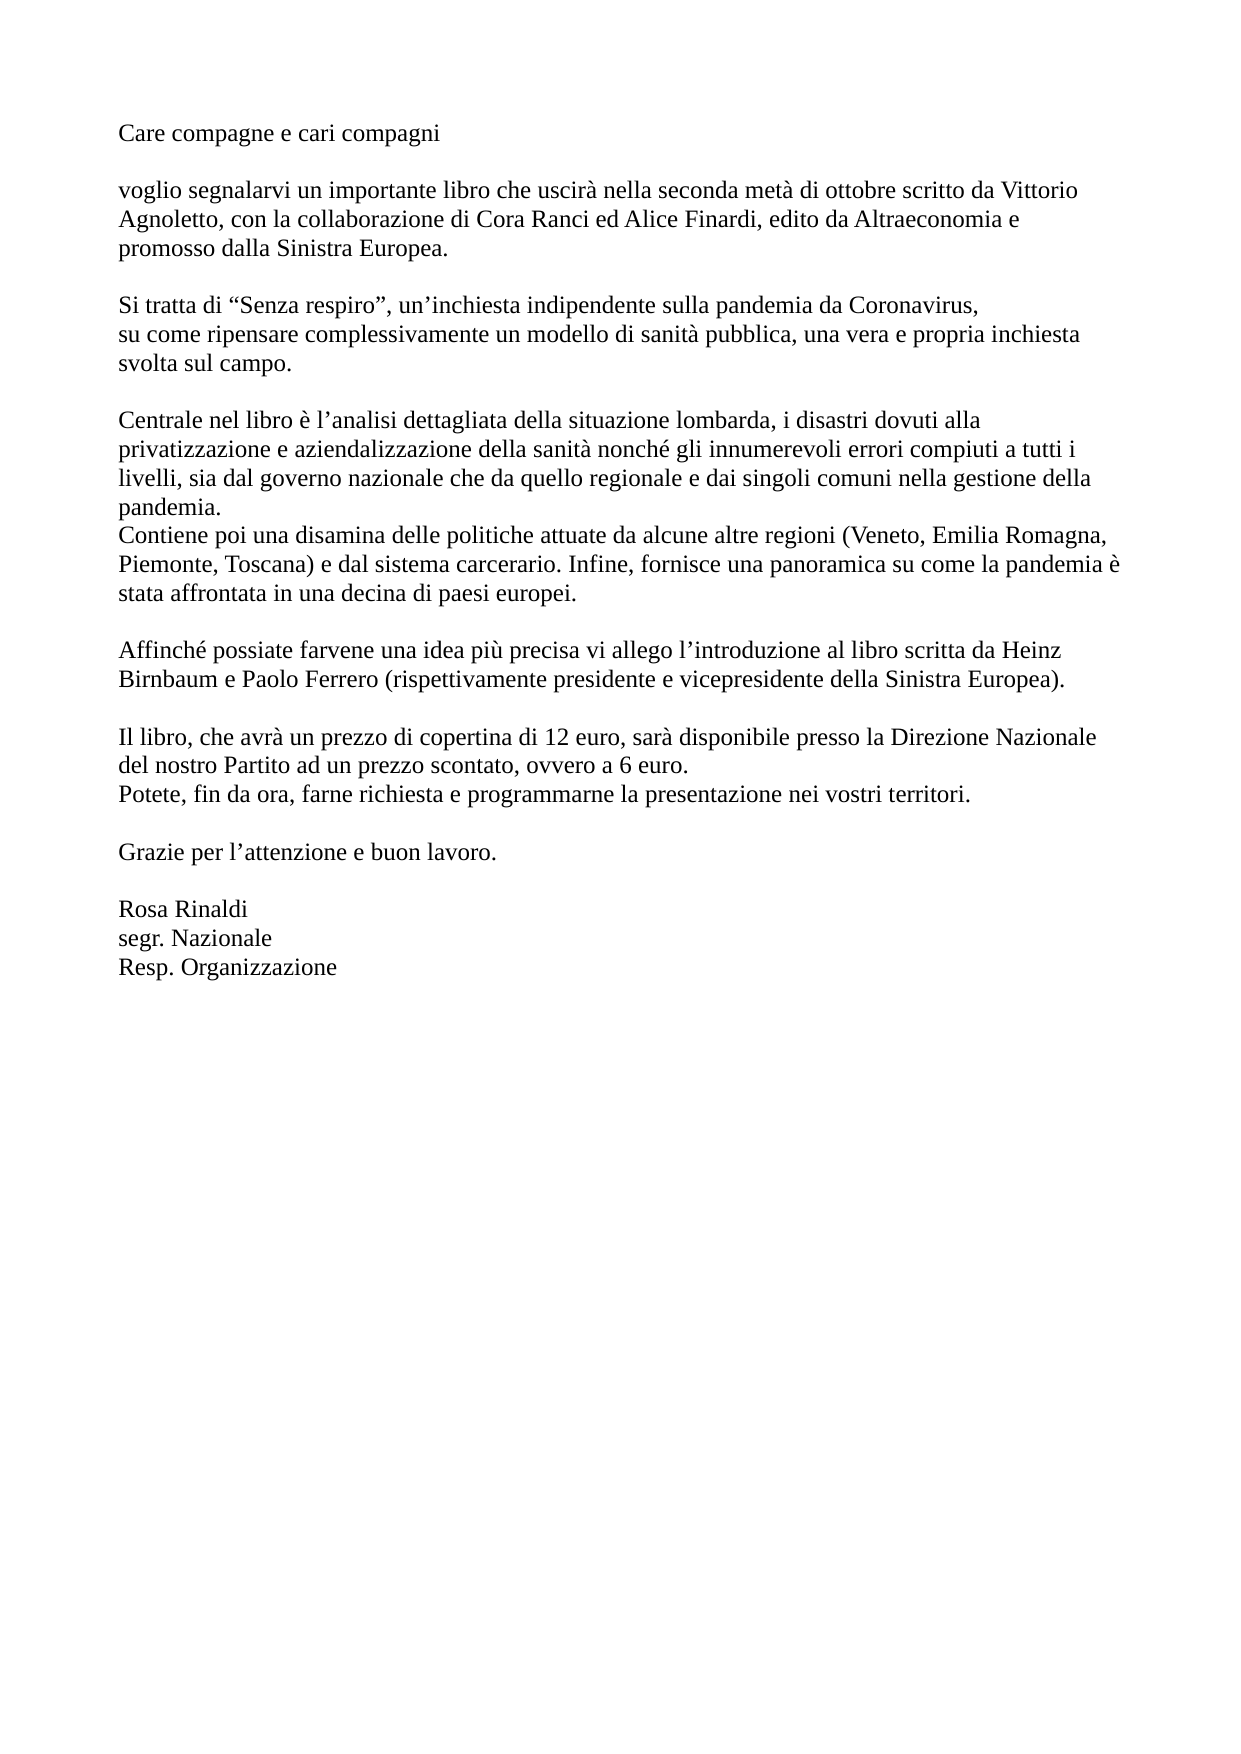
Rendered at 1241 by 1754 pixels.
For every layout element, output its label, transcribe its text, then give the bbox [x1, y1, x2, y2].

text Si tratta di “Senza respiro”, un’inchiesta indipendente sulla pandemia da Coronavirus, [118, 291, 1122, 319]
text Centrale nel libro è l’analisi dettagliata della situazione lombarda, i disastri dovuti alla privatizzazione e aziendalizzazione della sanità nonché gli innumerevoli errori compiuti a tutti i livelli, sia dal governo nazionale che da quello regionale e dai singoli comuni nella gestione della pandemia. [118, 406, 1122, 521]
text voglio segnalarvi un importante libro che uscirà nella seconda metà di ottobre scritto da Vittorio Agnoletto, con la collaborazione di Cora Ranci ed Alice Finardi, edito da Altraeconomia e promosso dalla Sinistra Europea. [118, 176, 1122, 262]
text Il libro, che avrà un prezzo di copertina di 12 euro, sarà disponibile presso la Direzione Nazionale del nostro Partito ad un prezzo scontato, ovvero a 6 euro. [118, 722, 1122, 779]
text Resp. Organizzazione [118, 952, 1122, 981]
text su come ripensare complessivamente un modello di sanità pubblica, una vera e propria inchiesta svolta sul campo. [118, 319, 1122, 377]
text Affinché possiate farvene una idea più precisa vi allego l’introduzione al libro scritta da Heinz Birnbaum e Paolo Ferrero (rispettivamente presidente e vicepresidente della Sinistra Europea). [118, 636, 1122, 693]
text Care compagne e cari compagni [118, 118, 1122, 147]
text Rosa Rinaldi [118, 894, 1122, 923]
text Contiene poi una disamina delle politiche attuate da alcune altre regioni (Veneto, Emilia Romagna, Piemonte, Toscana) e dal sistema carcerario. Infine, fornisce una panoramica su come la pandemia è stata affrontata in una decina di paesi europei. [118, 521, 1122, 607]
text segr. Nazionale [118, 923, 1122, 952]
text Grazie per l’attenzione e buon lavoro. [118, 837, 1122, 866]
text Potete, fin da ora, farne richiesta e programmarne la presentazione nei vostri territori. [118, 779, 1122, 808]
